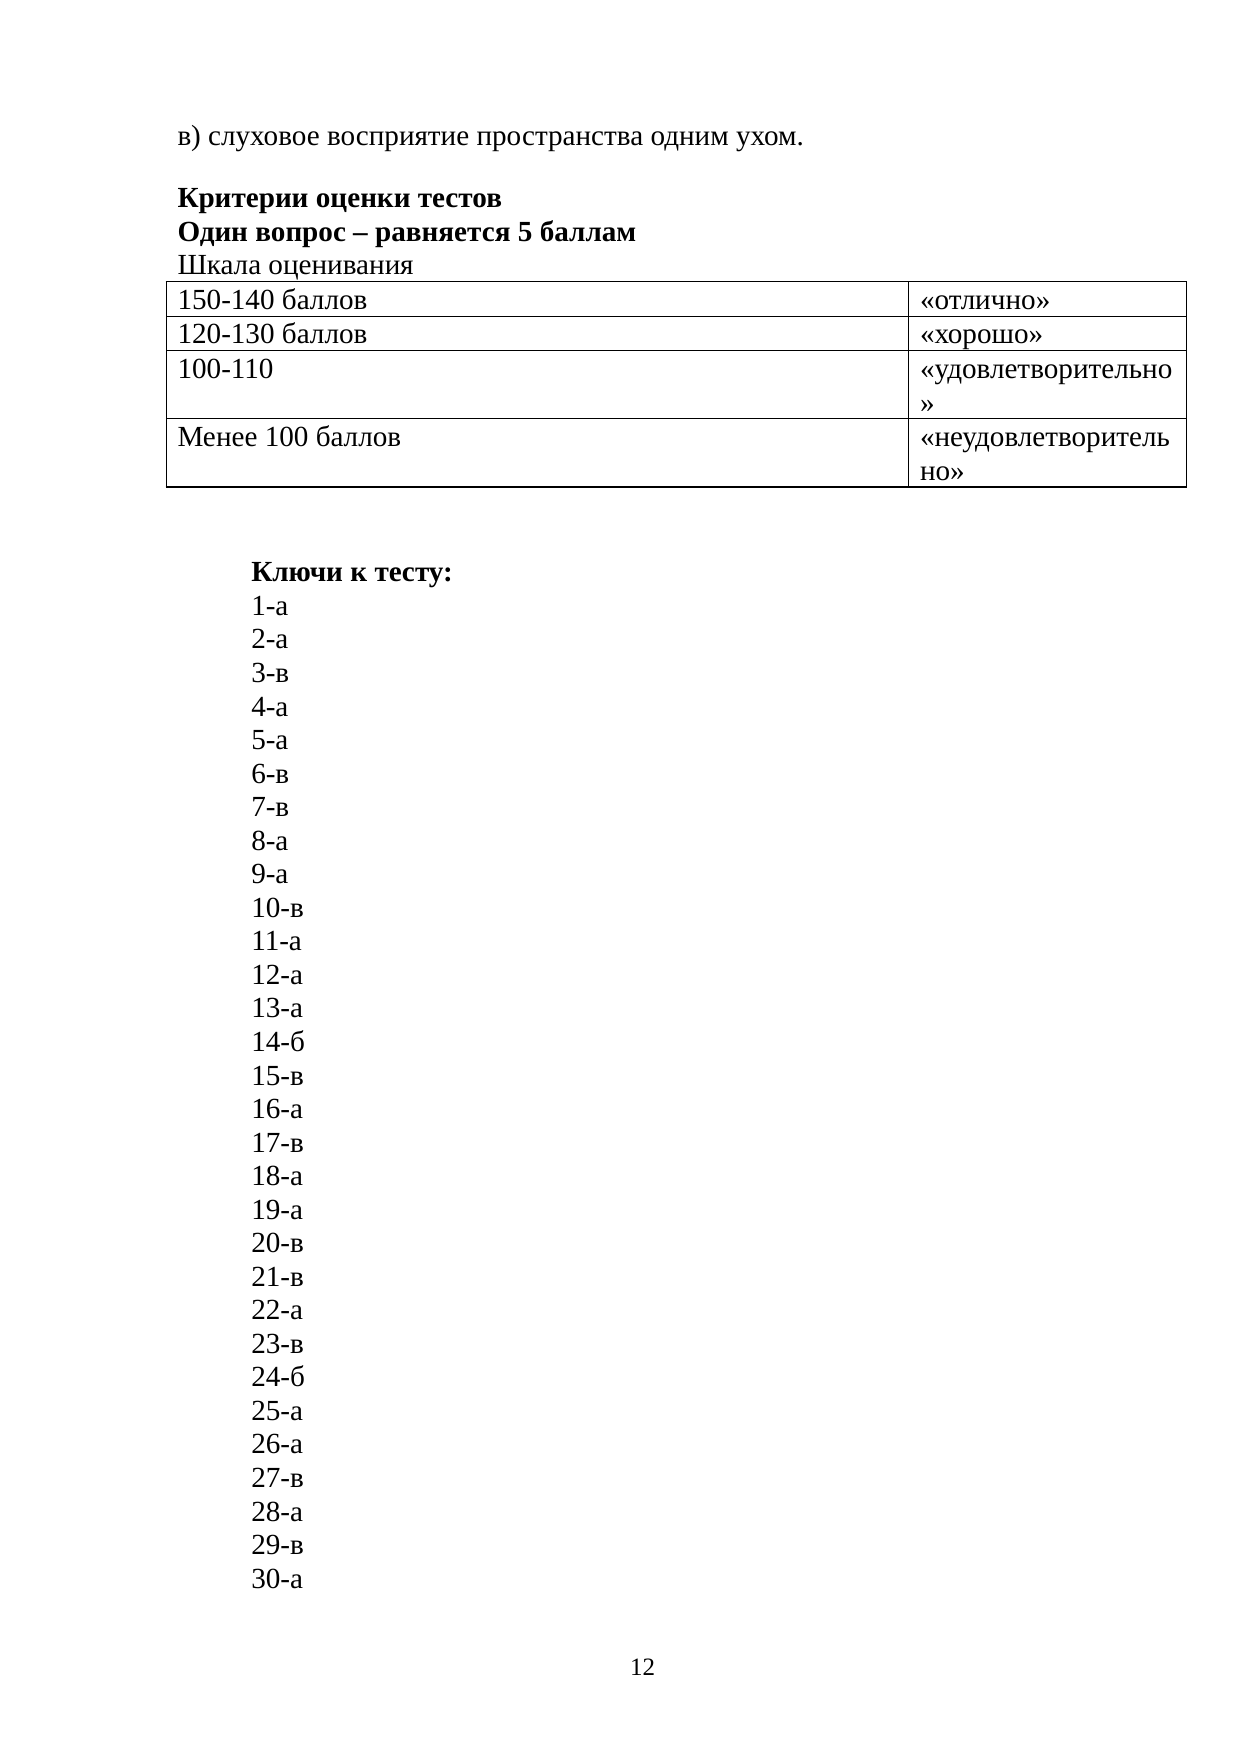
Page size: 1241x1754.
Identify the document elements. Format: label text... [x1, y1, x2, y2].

table_cell 120-130 баллов [167, 317, 908, 350]
text 15-в [177, 1058, 1107, 1091]
text 1-а [177, 588, 1107, 622]
text Ключи к тесту: [177, 554, 1107, 588]
text 7-в [177, 789, 1107, 823]
text 20-в [177, 1225, 1107, 1259]
text 27-в [177, 1460, 1107, 1494]
table_cell «удовлетворительно» [909, 351, 1186, 418]
text 28-а [177, 1494, 1107, 1527]
table_cell «неудовлетворительно» [909, 419, 1186, 486]
text 14-б [177, 1024, 1107, 1058]
text 23-в [177, 1326, 1107, 1359]
text 26-а [177, 1427, 1107, 1460]
table_cell 100-110 [167, 351, 908, 418]
text 6-в [177, 756, 1107, 789]
text 13-а [177, 991, 1107, 1024]
table_cell «хорошо» [909, 317, 1186, 350]
text 12-а [177, 957, 1107, 991]
text 22-а [177, 1292, 1107, 1326]
text 11-а [177, 923, 1107, 957]
text 29-в [177, 1527, 1107, 1561]
text 18-а [177, 1158, 1107, 1192]
text 2-а [177, 622, 1107, 655]
table_cell Менее 100 баллов [167, 419, 908, 486]
table_header «отлично» [909, 282, 1186, 316]
text 10-в [177, 890, 1107, 923]
text в) слуховое восприятие пространства одним ухом. [177, 118, 1107, 152]
text 5-а [177, 722, 1107, 756]
text 30-а [177, 1561, 1107, 1594]
text 8-а [177, 823, 1107, 856]
text 21-в [177, 1259, 1107, 1292]
text Критерии оценки тестов [177, 180, 1107, 214]
text Один вопрос – равняется 5 баллам [177, 214, 1107, 247]
text 3-в [177, 655, 1107, 689]
text 16-а [177, 1091, 1107, 1125]
text Шкала оценивания [177, 247, 1107, 281]
table_header 150-140 баллов [167, 282, 908, 316]
text 4-а [177, 689, 1107, 722]
text 24-б [177, 1359, 1107, 1393]
text 9-а [177, 856, 1107, 890]
text 25-а [177, 1393, 1107, 1427]
text 19-а [177, 1192, 1107, 1225]
text 17-в [177, 1125, 1107, 1158]
